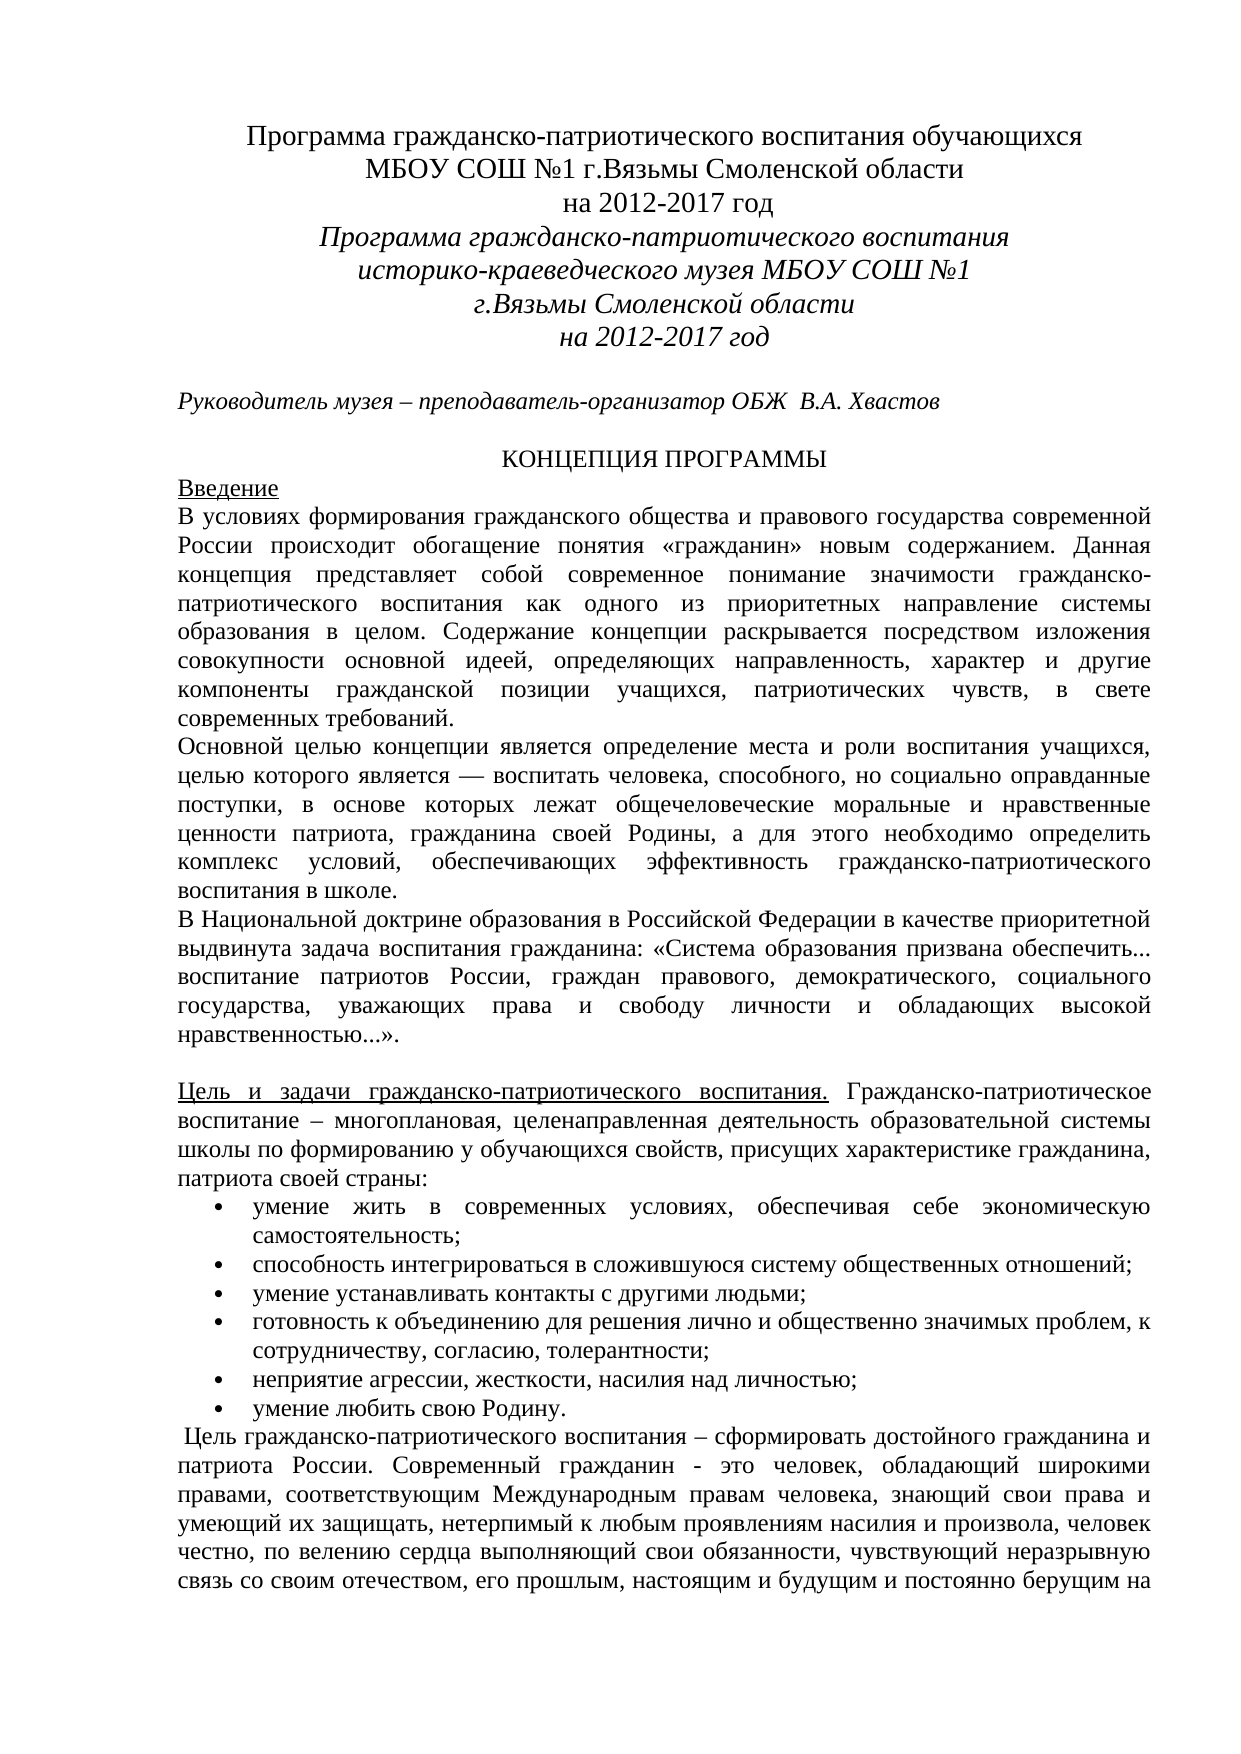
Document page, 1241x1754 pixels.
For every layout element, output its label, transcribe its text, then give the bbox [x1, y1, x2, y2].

text КОНЦЕПЦИЯ ПРОГРАММЫ [177, 444, 1152, 473]
list неприятие агрессии, жесткости, насилия над личностью; [215, 1364, 1152, 1393]
text В условиях формирования гражданского общества и правового государства современной России происходит обогащение понятия «гражданин» новым содержанием. Данная концепция представляет собой современное понимание значимости гражданско-патриотического воспитания как одного из приоритетных направление системы образования в целом. Содержание концепции раскрывается посредством изложения совокупности основной идеей, определяющих направленность, характер и другие компоненты гражданской позиции учащихся, патриотических чувств, в свете современных требований. [177, 501, 1152, 731]
list способность интегрироваться в сложившуюся систему общественных отношений; [215, 1249, 1152, 1278]
text Введение [177, 473, 1152, 501]
text МБОУ СОШ №1 г.Вязьмы Смоленской области [177, 152, 1152, 185]
text г.Вязьмы Смоленской области [177, 286, 1152, 319]
text Основной целью концепции является определение места и роли воспитания учащихся, целью которого является — воспитать человека, способного, но социально оправданные поступки, в основе которых лежат общечеловеческие моральные и нравственные ценности патриота, гражданина своей Родины, а для этого необходимо определить комплекс условий, обеспечивающих эффективность гражданско-патриотического воспитания в школе. [177, 731, 1152, 904]
text Программа гражданско-патриотического воспитания обучающихся [177, 118, 1152, 152]
list умение любить свою Родину. [215, 1393, 1152, 1421]
text В Национальной доктрине образования в Российской Федерации в качестве приоритетной выдвинута задача воспитания гражданина: «Система образования призвана обеспечить... воспитание патриотов России, граждан правового, демократического, социального государства, уважающих права и свободу личности и обладающих высокой нравственностью...». [177, 904, 1152, 1048]
list умение жить в современных условиях, обеспечивая себе экономическую самостоятельность; [215, 1191, 1152, 1249]
text Руководитель музея – преподаватель-организатор ОБЖ В.А. Хвастов [177, 386, 1152, 415]
text Программа гражданско-патриотического воспитания [177, 219, 1152, 252]
text на 2012-2017 год [177, 185, 1152, 219]
list готовность к объединению для решения лично и общественно значимых проблем, к сотрудничеству, согласию, толерантности; [215, 1306, 1152, 1364]
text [177, 1421, 1152, 1594]
list умение устанавливать контакты с другими людьми; [215, 1278, 1152, 1306]
text историко-краеведческого музея МБОУ СОШ №1 [177, 252, 1152, 286]
text Цель и задачи гражданско-патриотического воспитания. Гражданско-патриотическое воспитание – многоплановая, целенаправленная деятельность образовательной системы школы по формированию у обучающихся свойств, присущих характеристике гражданина, патриота своей страны: [177, 1076, 1152, 1191]
text на 2012-2017 год [177, 319, 1152, 353]
